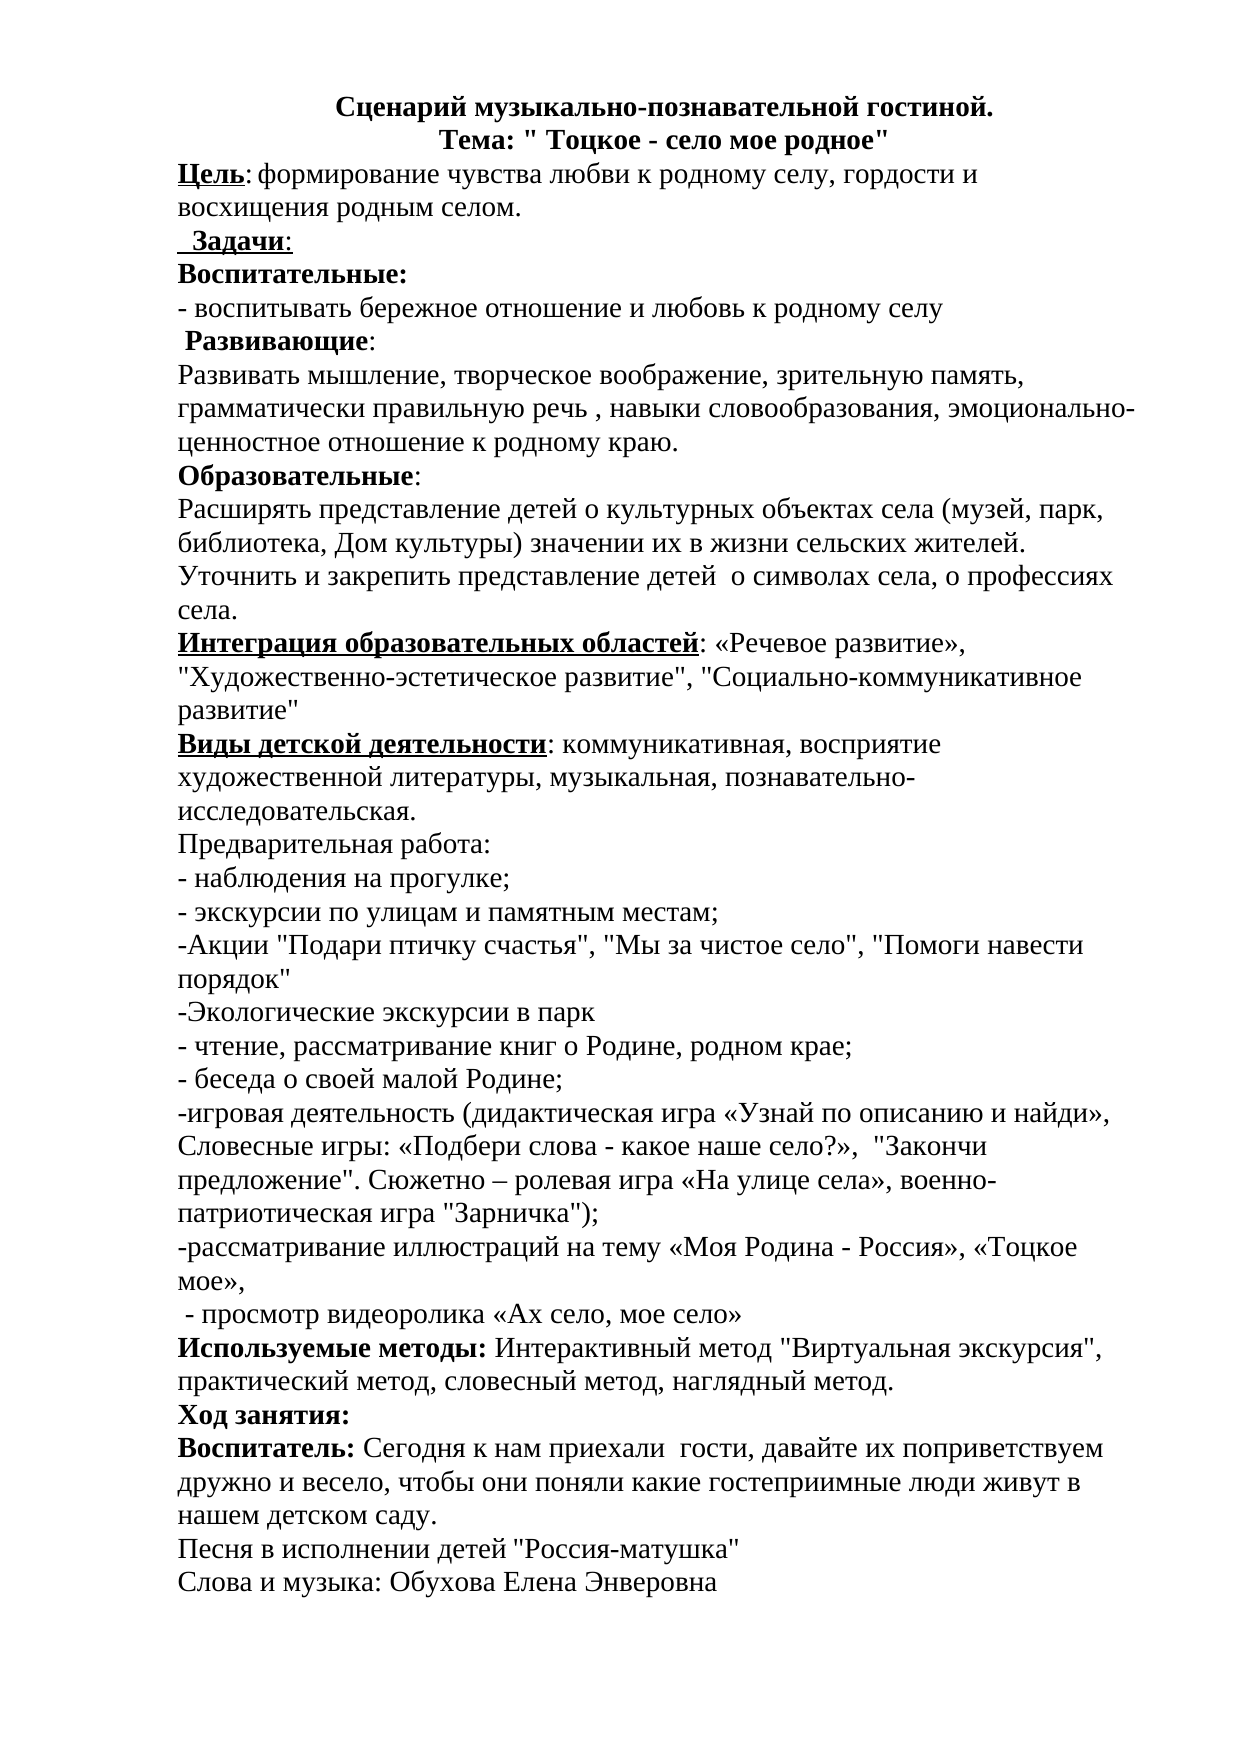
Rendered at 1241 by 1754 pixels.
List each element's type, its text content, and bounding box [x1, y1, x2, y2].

text Воспитатель: Сегодня к нам приехали гости, давайте их поприветствуем дружно и весело, чтобы они поняли какие гостеприимные люди живут в нашем детском саду. [177, 1430, 1152, 1531]
text Воспитательные: - воспитывать бережное отношение и любовь к родному селу Развивающие: Развивать мышление, творческое воображение, зрительную память, грамматически правильную речь , навыки словообразования, эмоционально-ценностное отношение к родному краю. [177, 256, 1152, 458]
text - просмотр видеоролика «Ах село, мое село» [177, 1296, 1152, 1330]
text Образовательные: [177, 458, 1152, 491]
text Расширять представление детей о культурных объектах села (музей, парк, библиотека, Дом культуры) значении их в жизни сельских жителей. Уточнить и закрепить представление детей о символах села, о профессиях села. [177, 491, 1152, 625]
text -Акции "Подари птичку счастья", "Мы за чистое село", "Помоги навести порядок" [177, 927, 1152, 994]
text Песня в исполнении детей "Россия-матушка" [177, 1531, 1152, 1564]
text Сценарий музыкально-познавательной гостиной. [177, 89, 1152, 122]
text Ход занятия: [177, 1397, 1152, 1430]
text -Экологические экскурсии в парк - чтение, рассматривание книг о Родине, родном крае; - беседа о своей малой Родине; -игровая деятельность (дидактическая игра «Узнай по описанию и найди», Словесные игры: «Подбери слова - какое наше село?», "Закончи предложение". Сюжетно – ролевая игра «На улице села», военно-патриотическая игра "Зарничка"); -рассматривание иллюстраций на тему «Моя Родина - Россия», «Тоцкое мое», [177, 994, 1152, 1296]
text Цель: формирование чувства любви к родному селу, гордости и восхищения родным селом. [177, 156, 1152, 223]
text Используемые методы: Интерактивный метод "Виртуальная экскурсия", практический метод, словесный метод, наглядный метод. [177, 1330, 1152, 1397]
text Слова и музыка: Обухова Елена Энверовна [177, 1564, 1152, 1598]
text Интеграция образовательных областей: «Речевое развитие», "Художественно-эстетическое развитие", "Социально-коммуникативное развитие" [177, 625, 1152, 726]
text Виды детской деятельности: коммуникативная, восприятие художественной литературы, музыкальная, познавательно-исследовательская. Предварительная работа: - наблюдения на прогулке; - экскурсии по улицам и памятным местам; [177, 726, 1152, 927]
text Тема: " Тоцкое - село мое родное" [177, 122, 1152, 156]
text Задачи: [177, 223, 1152, 256]
